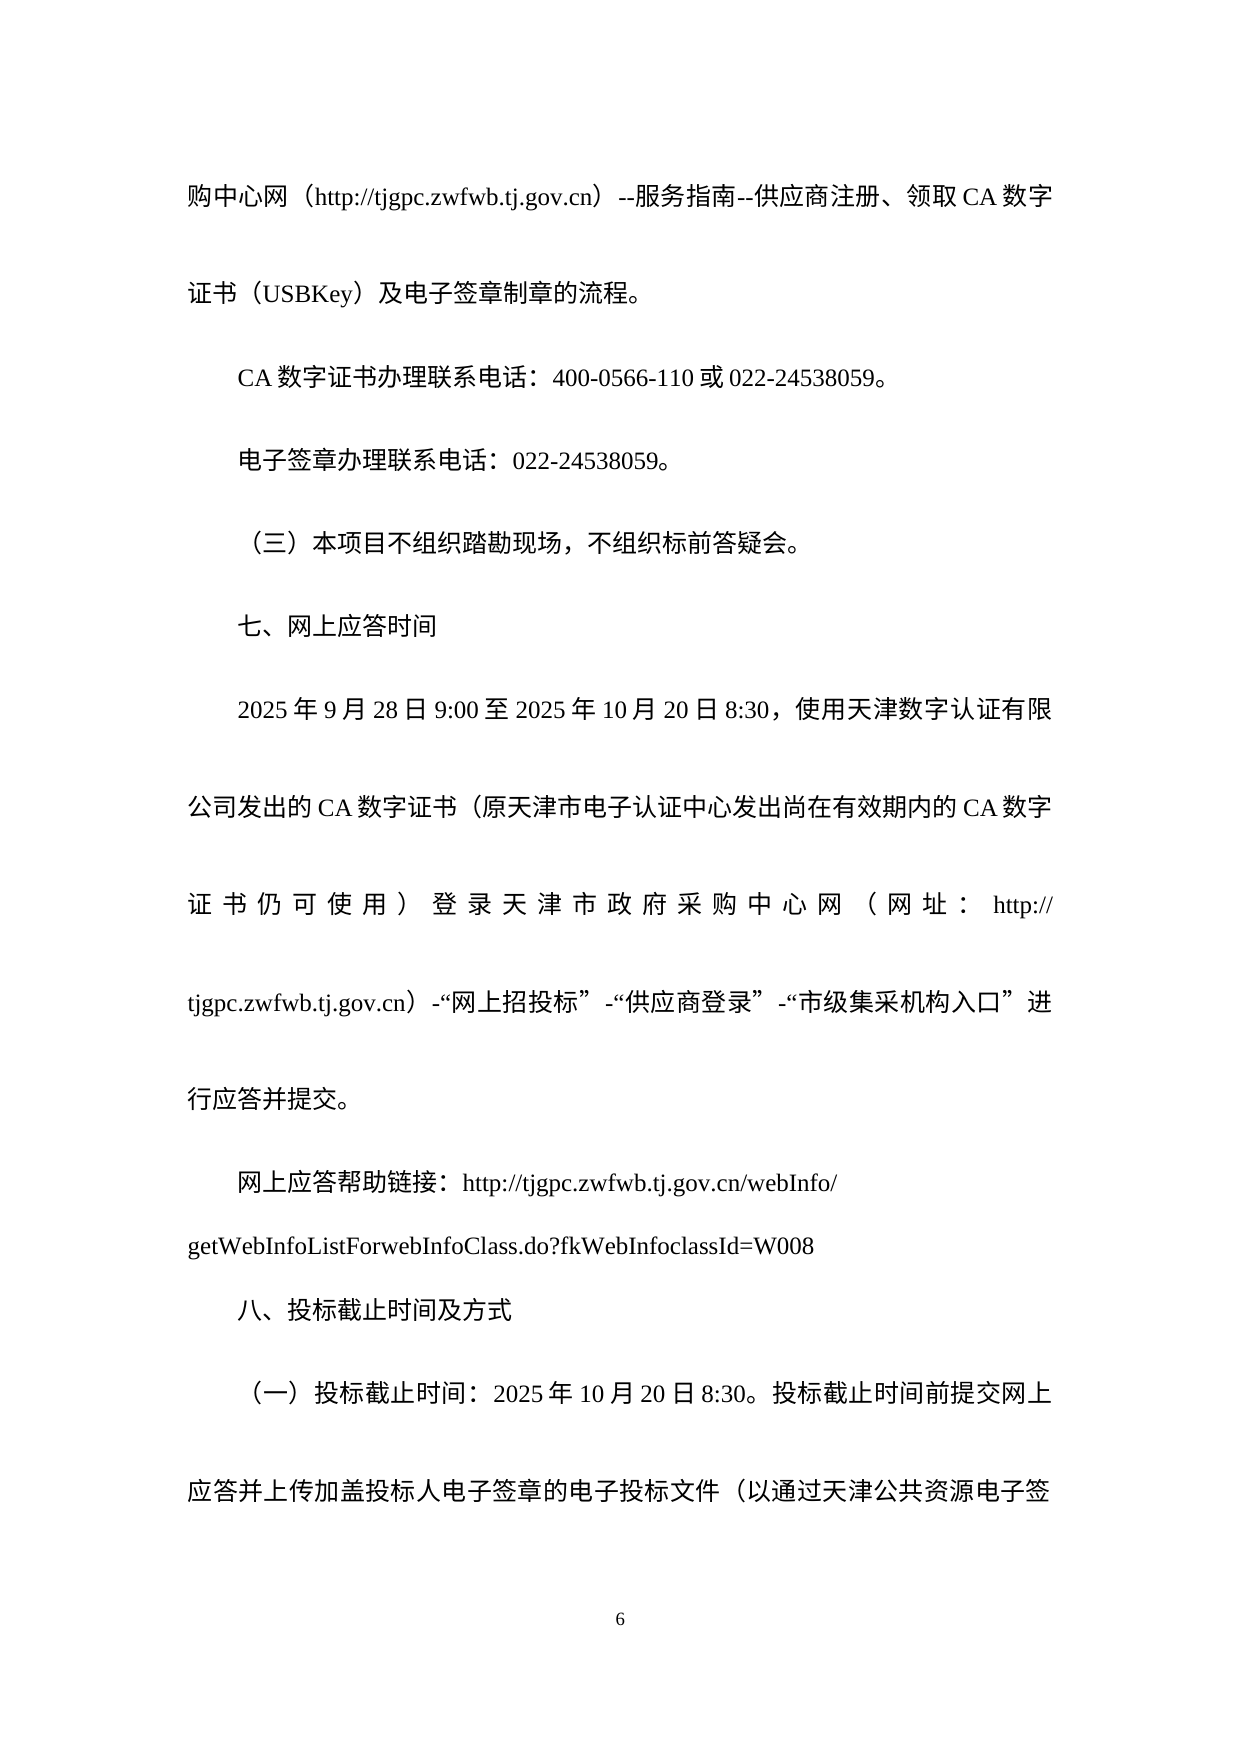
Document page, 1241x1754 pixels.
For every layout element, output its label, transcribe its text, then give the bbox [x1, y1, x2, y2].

text CA数字证书办理联系电话：400-0566-110或022-24538059。 [187, 343, 1053, 408]
text 2025年9月28日9:00至2025年10月20日8:30，使用天津数字认证有限公司发出的CA数字证书（原天津市电子认证中心发出尚在有效期内的CA数字证书仍可使用）登录天津市政府采购中心网（网址：http://tjgpc.zwfwb.tj.gov.cn）-“网上招投标”-“供应商登录”-“市级集采机构入口”进行应答并提交。 [187, 675, 1053, 1130]
text 八、投标截止时间及方式 [187, 1276, 1053, 1341]
text 电子签章办理联系电话：022-24538059。 [187, 426, 1053, 491]
text 七、网上应答时间 [187, 592, 1053, 657]
text 网上应答帮助链接：http://tjgpc.zwfwb.tj.gov.cn/webInfo/getWebInfoListForwebInfoClass.do?fkWebInfoclassId=W008 [187, 1148, 1053, 1262]
text （三）本项目不组织踏勘现场，不组织标前答疑会。 [187, 509, 1053, 574]
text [187, 162, 1053, 324]
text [187, 1359, 1053, 1522]
